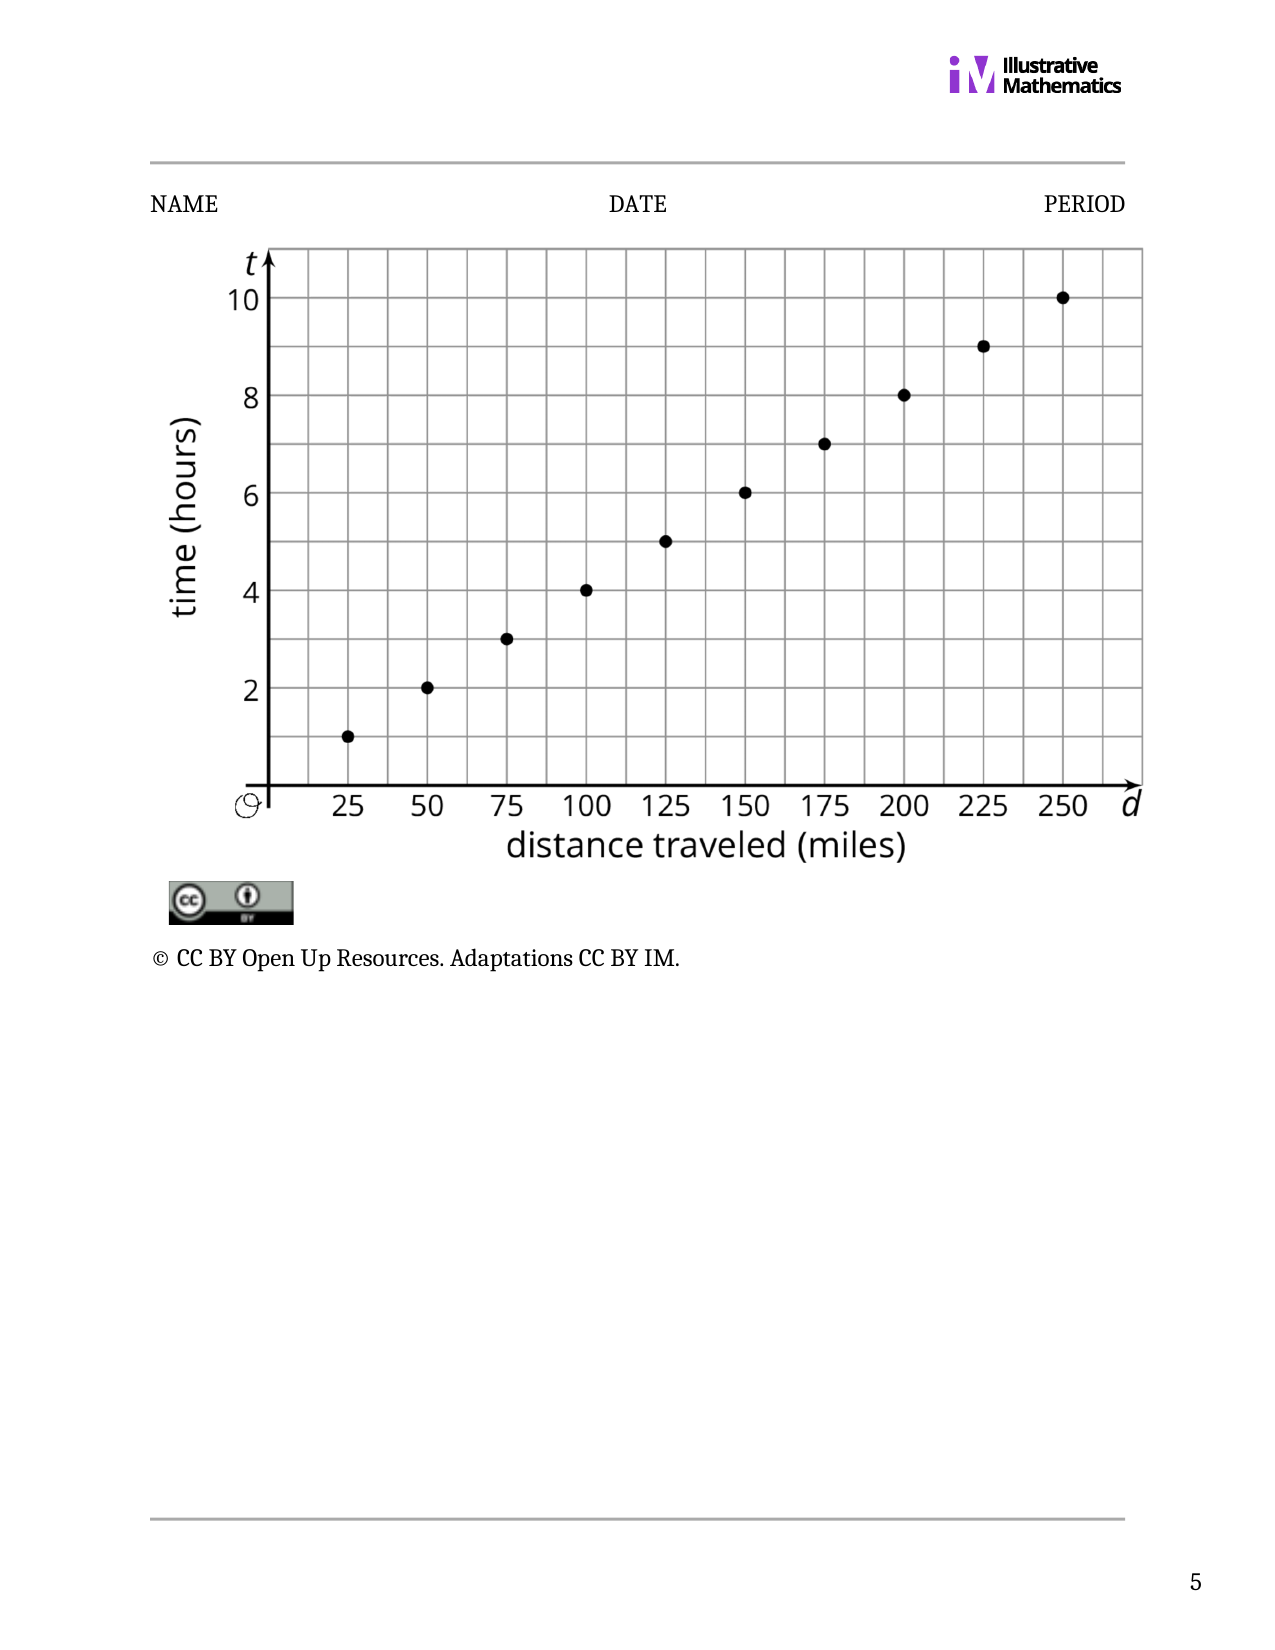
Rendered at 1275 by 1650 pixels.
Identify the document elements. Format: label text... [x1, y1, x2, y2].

picture [949, 55, 1121, 93]
picture [168, 881, 294, 925]
text © CC BY Open Up Resources. Adaptations CC BY IM. [150, 943, 1125, 972]
picture [168, 247, 1144, 863]
